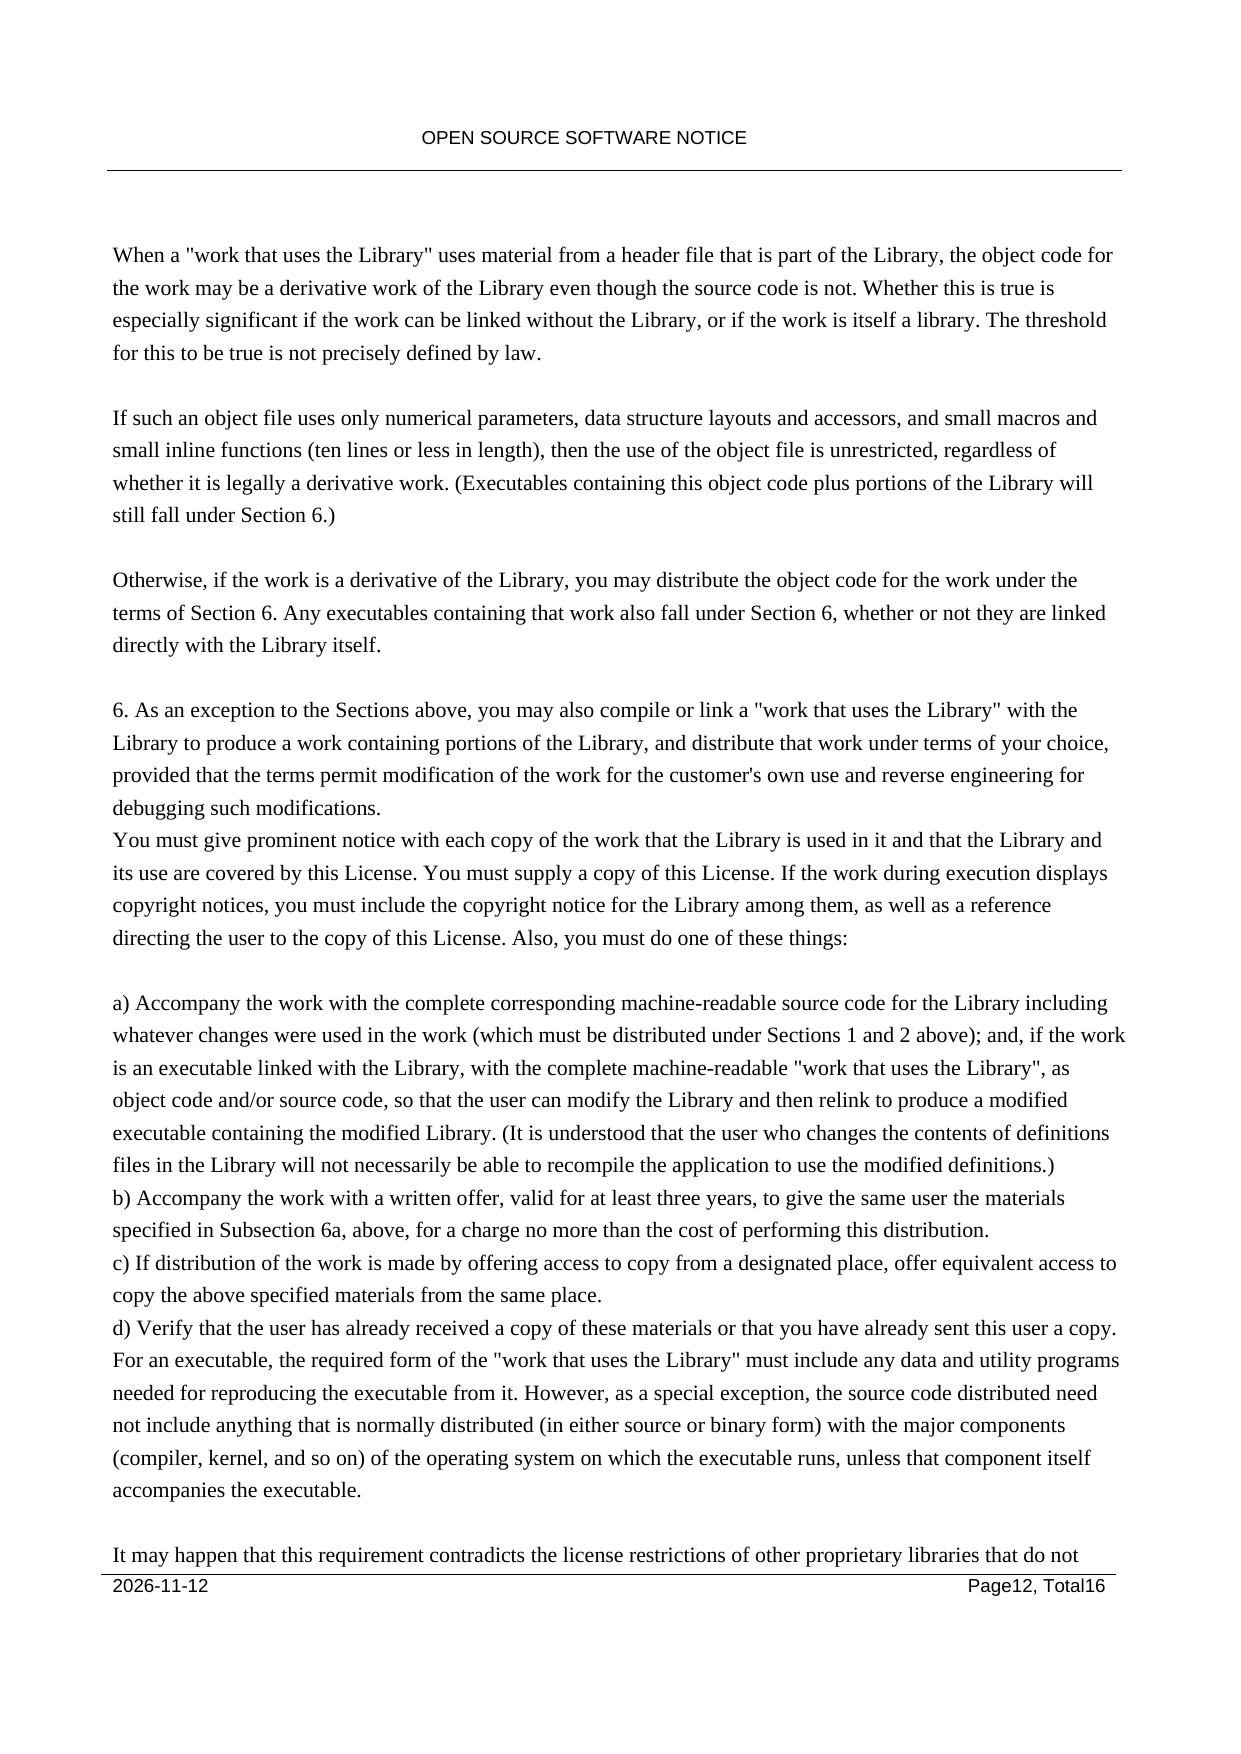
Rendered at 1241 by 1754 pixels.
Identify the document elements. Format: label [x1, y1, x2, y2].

text [112, 206, 1128, 1571]
